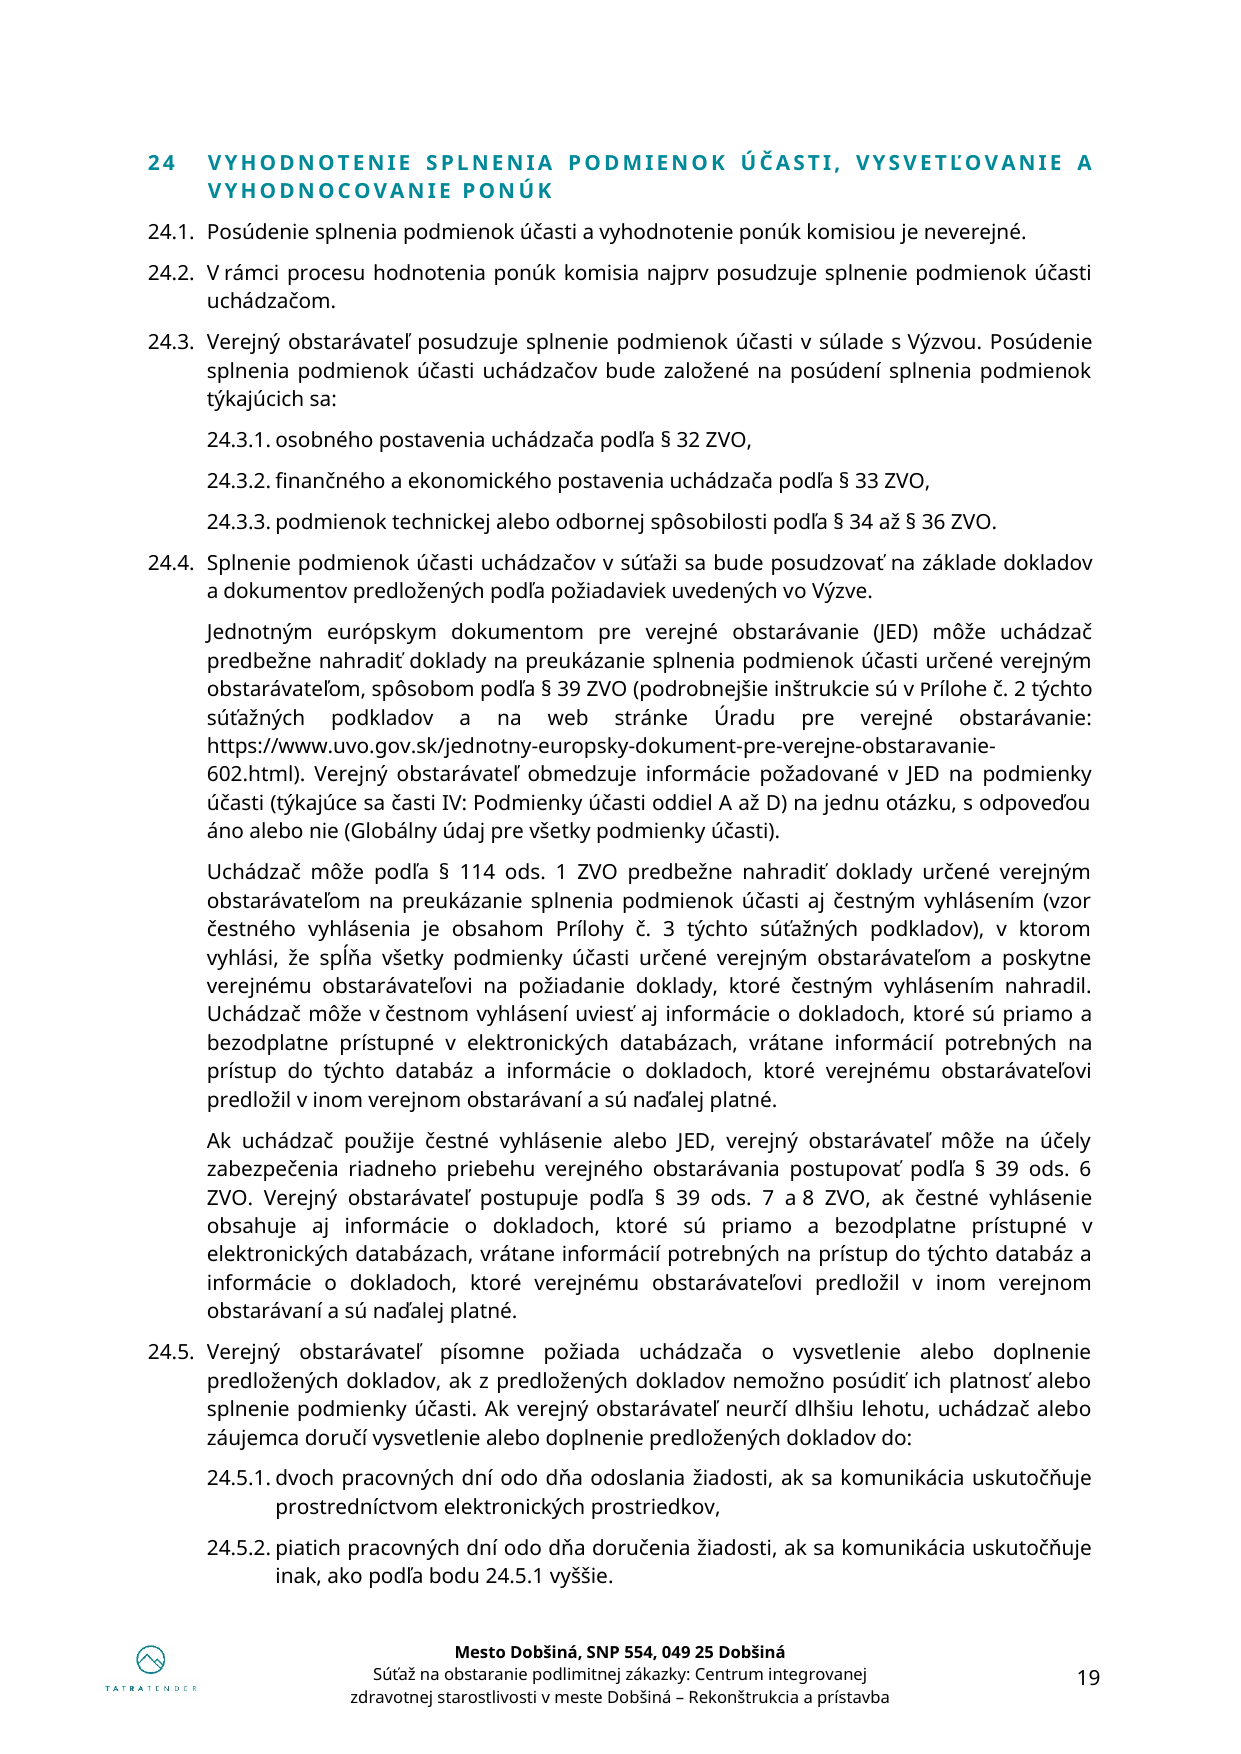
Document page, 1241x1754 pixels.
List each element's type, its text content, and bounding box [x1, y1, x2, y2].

subtitle osobného postavenia uchádzača podľa § 32 ZVO, [207, 425, 1093, 453]
subtitle podmienok technickej alebo odbornej spôsobilosti podľa § 34 až § 36 ZVO. [207, 507, 1093, 535]
subtitle Verejný obstarávateľ posudzuje splnenie podmienok účasti v súlade s Výzvou. Posúdenie splnenia podmienok účasti uchádzačov bude založené na posúdení splnenia podmienok týkajúcich sa: [148, 327, 1093, 413]
subtitle Verejný obstarávateľ písomne požiada uchádzača o vysvetlenie alebo doplnenie predložených dokladov, ak z predložených dokladov nemožno posúdiť ich platnosť alebo splnenie podmienky účasti. Ak verejný obstarávateľ neurčí dlhšiu lehotu, uchádzač alebo záujemca doručí vysvetlenie alebo doplnenie predložených dokladov do: [148, 1337, 1093, 1451]
subtitle dvoch pracovných dní odo dňa odoslania žiadosti, ak sa komunikácia uskutočňuje prostredníctvom elektronických prostriedkov, [207, 1463, 1093, 1520]
subtitle Uchádzač môže podľa § 114 ods. 1 ZVO predbežne nahradiť doklady určené verejným obstarávateľom na preukázanie splnenia podmienok účasti aj čestným vyhlásením (vzor čestného vyhlásenia je obsahom Prílohy č. 3 týchto súťažných podkladov), v ktorom vyhlási, že spĺňa všetky podmienky účasti určené verejným obstarávateľom a poskytne verejnému obstarávateľovi na požiadanie doklady, ktoré čestným vyhlásením nahradil. Uchádzač môže v čestnom vyhlásení uviesť aj informácie o dokladoch, ktoré sú priamo a bezodplatne prístupné v elektronických databázach, vrátane informácií potrebných na prístup do týchto databáz a informácie o dokladoch, ktoré verejnému obstarávateľovi predložil v inom verejnom obstarávaní a sú naďalej platné. [207, 857, 1093, 1113]
subtitle V rámci procesu hodnotenia ponúk komisia najprv posudzuje splnenie podmienok účasti uchádzačom. [148, 258, 1093, 315]
subtitle Jednotným európskym dokumentom pre verejné obstarávanie (JED) môže uchádzač predbežne nahradiť doklady na preukázanie splnenia podmienok účasti určené verejným obstarávateľom, spôsobom podľa § 39 ZVO (podrobnejšie inštrukcie sú v Prílohe č. 2 týchto súťažných podkladov a na web stránke Úradu pre verejné obstarávanie: https://www.uvo.gov.sk/jednotny-europsky-dokument-pre-verejne-obstaravanie-602.html). Verejný obstarávateľ obmedzuje informácie požadované v JED na podmienky účasti (týkajúce sa časti IV: Podmienky účasti oddiel A až D) na jednu otázku, s odpoveďou áno alebo nie (Globálny údaj pre všetky podmienky účasti). [207, 617, 1093, 845]
subtitle piatich pracovných dní odo dňa doručenia žiadosti, ak sa komunikácia uskutočňuje inak, ako podľa bodu 24.5.1 vyššie. [207, 1533, 1093, 1590]
subtitle Ak uchádzač použije čestné vyhlásenie alebo JED, verejný obstarávateľ môže na účely zabezpečenia riadneho priebehu verejného obstarávania postupovať podľa § 39 ods. 6 ZVO. Verejný obstarávateľ postupuje podľa § 39 ods. 7 a 8 ZVO, ak čestné vyhlásenie obsahuje aj informácie o dokladoch, ktoré sú priamo a bezodplatne prístupné v elektronických databázach, vrátane informácií potrebných na prístup do týchto databáz a informácie o dokladoch, ktoré verejnému obstarávateľovi predložil v inom verejnom obstarávaní a sú naďalej platné. [207, 1126, 1093, 1325]
subtitle Posúdenie splnenia podmienok účasti a vyhodnotenie ponúk komisiou je neverejné. [148, 217, 1093, 245]
picture [84, 1621, 217, 1715]
subtitle finančného a ekonomického postavenia uchádzača podľa § 33 ZVO, [207, 466, 1093, 494]
subtitle Vyhodnotenie splnenia podmienok účasti, vysvetľovanie a vyhodnocovanie ponúk [148, 148, 1093, 204]
subtitle Splnenie podmienok účasti uchádzačov v súťaži sa bude posudzovať na základe dokladov a dokumentov predložených podľa požiadaviek uvedených vo Výzve. [148, 548, 1093, 605]
